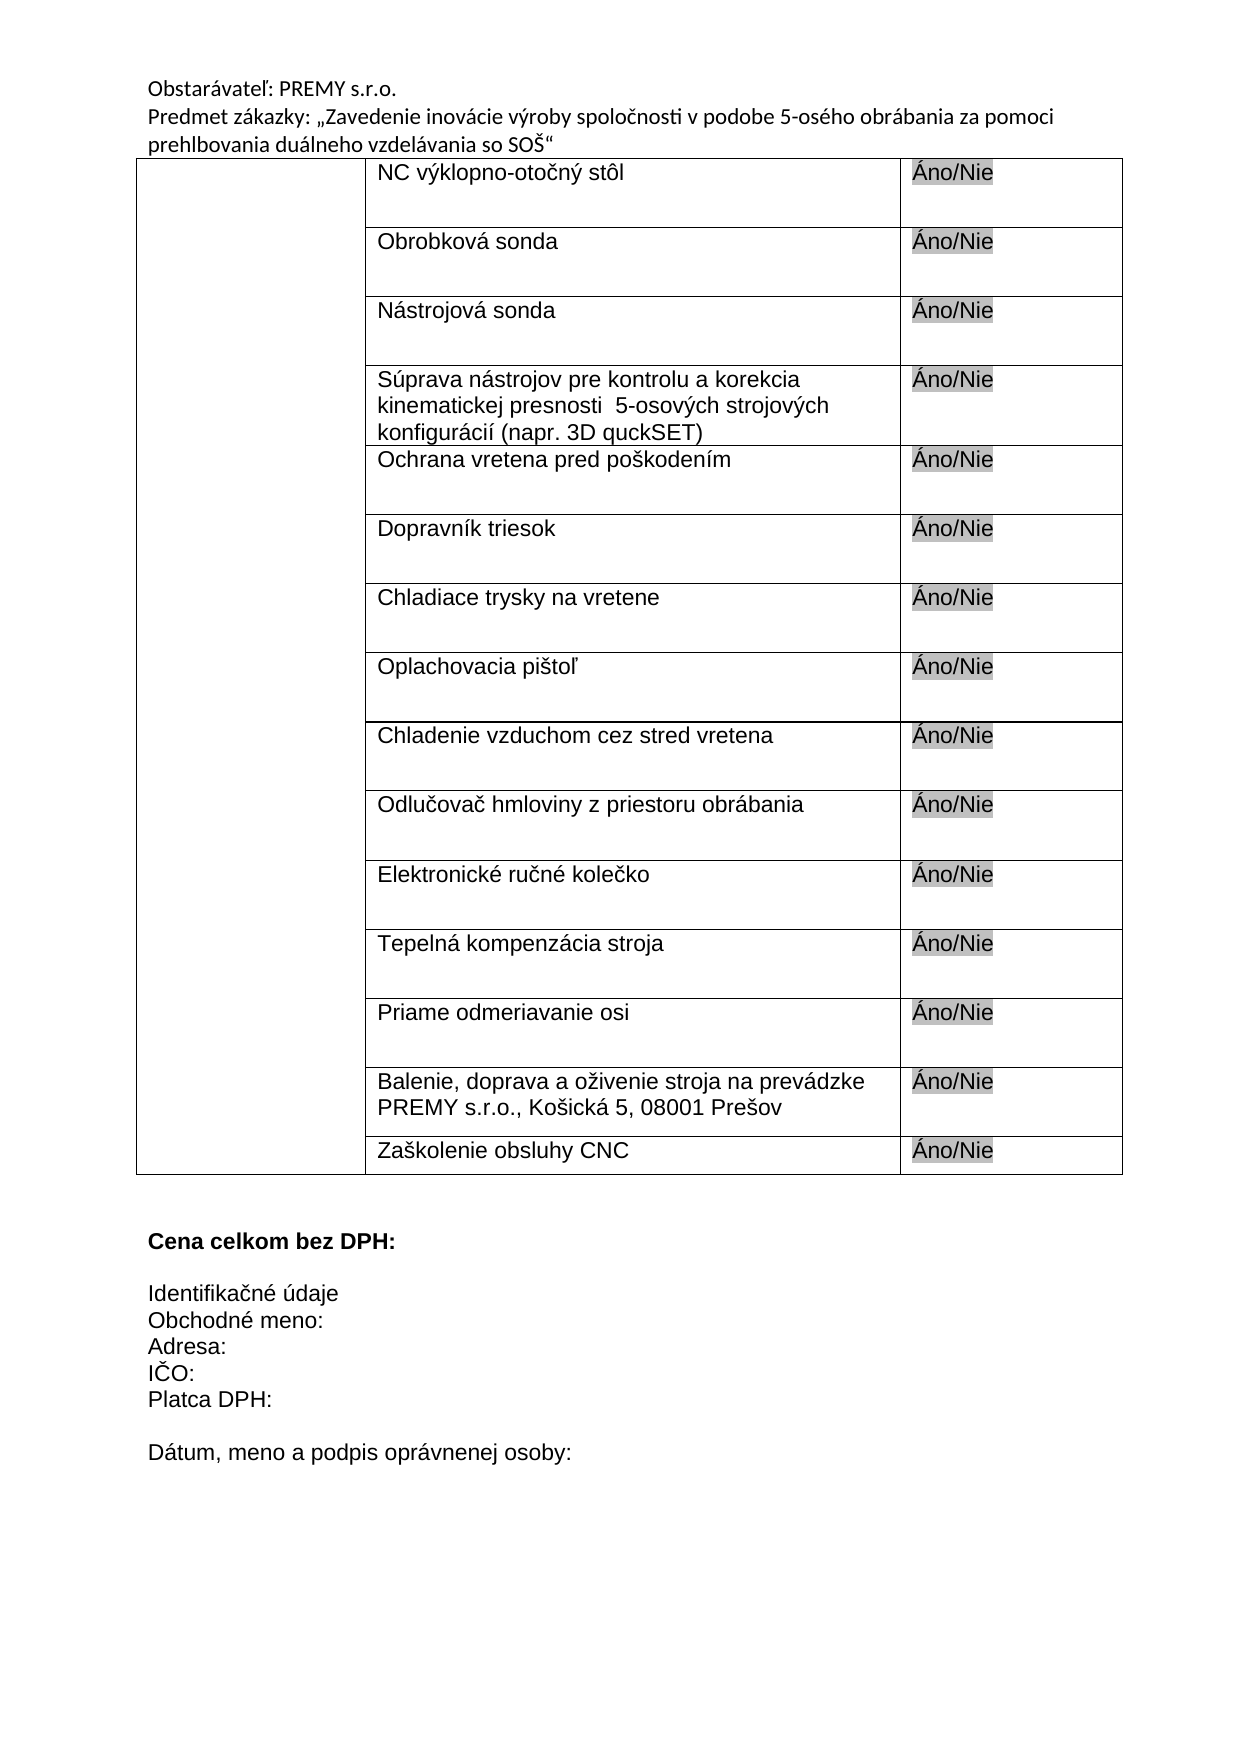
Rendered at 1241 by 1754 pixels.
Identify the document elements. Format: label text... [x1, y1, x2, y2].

text Dátum, meno a podpis oprávnenej osoby: [148, 1438, 1093, 1465]
table_cell Áno/Nie [901, 1137, 1122, 1174]
table_cell Áno/Nie [901, 791, 1122, 859]
table_cell Oplachovacia pištoľ [366, 653, 900, 721]
table_cell Áno/Nie [901, 584, 1122, 652]
table_cell Chladiace trysky na vretene [366, 584, 900, 652]
table_cell Áno/Nie [901, 723, 1122, 790]
table_cell Áno/Nie [901, 999, 1122, 1067]
text IČO: [148, 1359, 1093, 1386]
table_cell NC výklopno-otočný stôl [366, 159, 900, 227]
table_cell Ochrana vretena pred poškodením [366, 446, 900, 514]
table_cell Elektronické ručné kolečko [366, 861, 900, 928]
table_cell Priame odmeriavanie osi [366, 999, 900, 1067]
table_cell Áno/Nie [901, 653, 1122, 721]
table_cell Áno/Nie [901, 228, 1122, 296]
text Cena celkom bez DPH: [148, 1228, 1093, 1254]
table_cell Súprava nástrojov pre kontrolu a korekcia kinematickej presnosti 5-osových strojových konfigurácií (napr. 3D quckSET) [366, 366, 900, 445]
table_cell Zaškolenie obsluhy CNC [366, 1137, 900, 1174]
table_cell Chladenie vzduchom cez stred vretena [366, 723, 900, 790]
table_cell Áno/Nie [901, 1068, 1122, 1136]
table_cell Balenie, doprava a oživenie stroja na prevádzke PREMY s.r.o., Košická 5, 08001 Prešov [366, 1068, 900, 1136]
table_cell Áno/Nie [901, 297, 1122, 365]
text Platca DPH: [148, 1386, 1093, 1412]
table_cell Áno/Nie [901, 159, 1122, 227]
table_cell Dopravník triesok [366, 515, 900, 583]
table_cell Áno/Nie [901, 446, 1122, 514]
table_cell Áno/Nie [901, 366, 1122, 445]
text Identifikačné údaje [148, 1280, 1093, 1307]
table_cell Nástrojová sonda [366, 297, 900, 365]
text Adresa: [148, 1333, 1093, 1359]
table_cell Áno/Nie [901, 930, 1122, 998]
text Obchodné meno: [148, 1307, 1093, 1333]
table_cell Obrobková sonda [366, 228, 900, 296]
table_cell Áno/Nie [901, 515, 1122, 583]
table_cell Tepelná kompenzácia stroja [366, 930, 900, 998]
table_cell Áno/Nie [901, 861, 1122, 928]
table_cell Odlučovač hmloviny z priestoru obrábania [366, 791, 900, 859]
